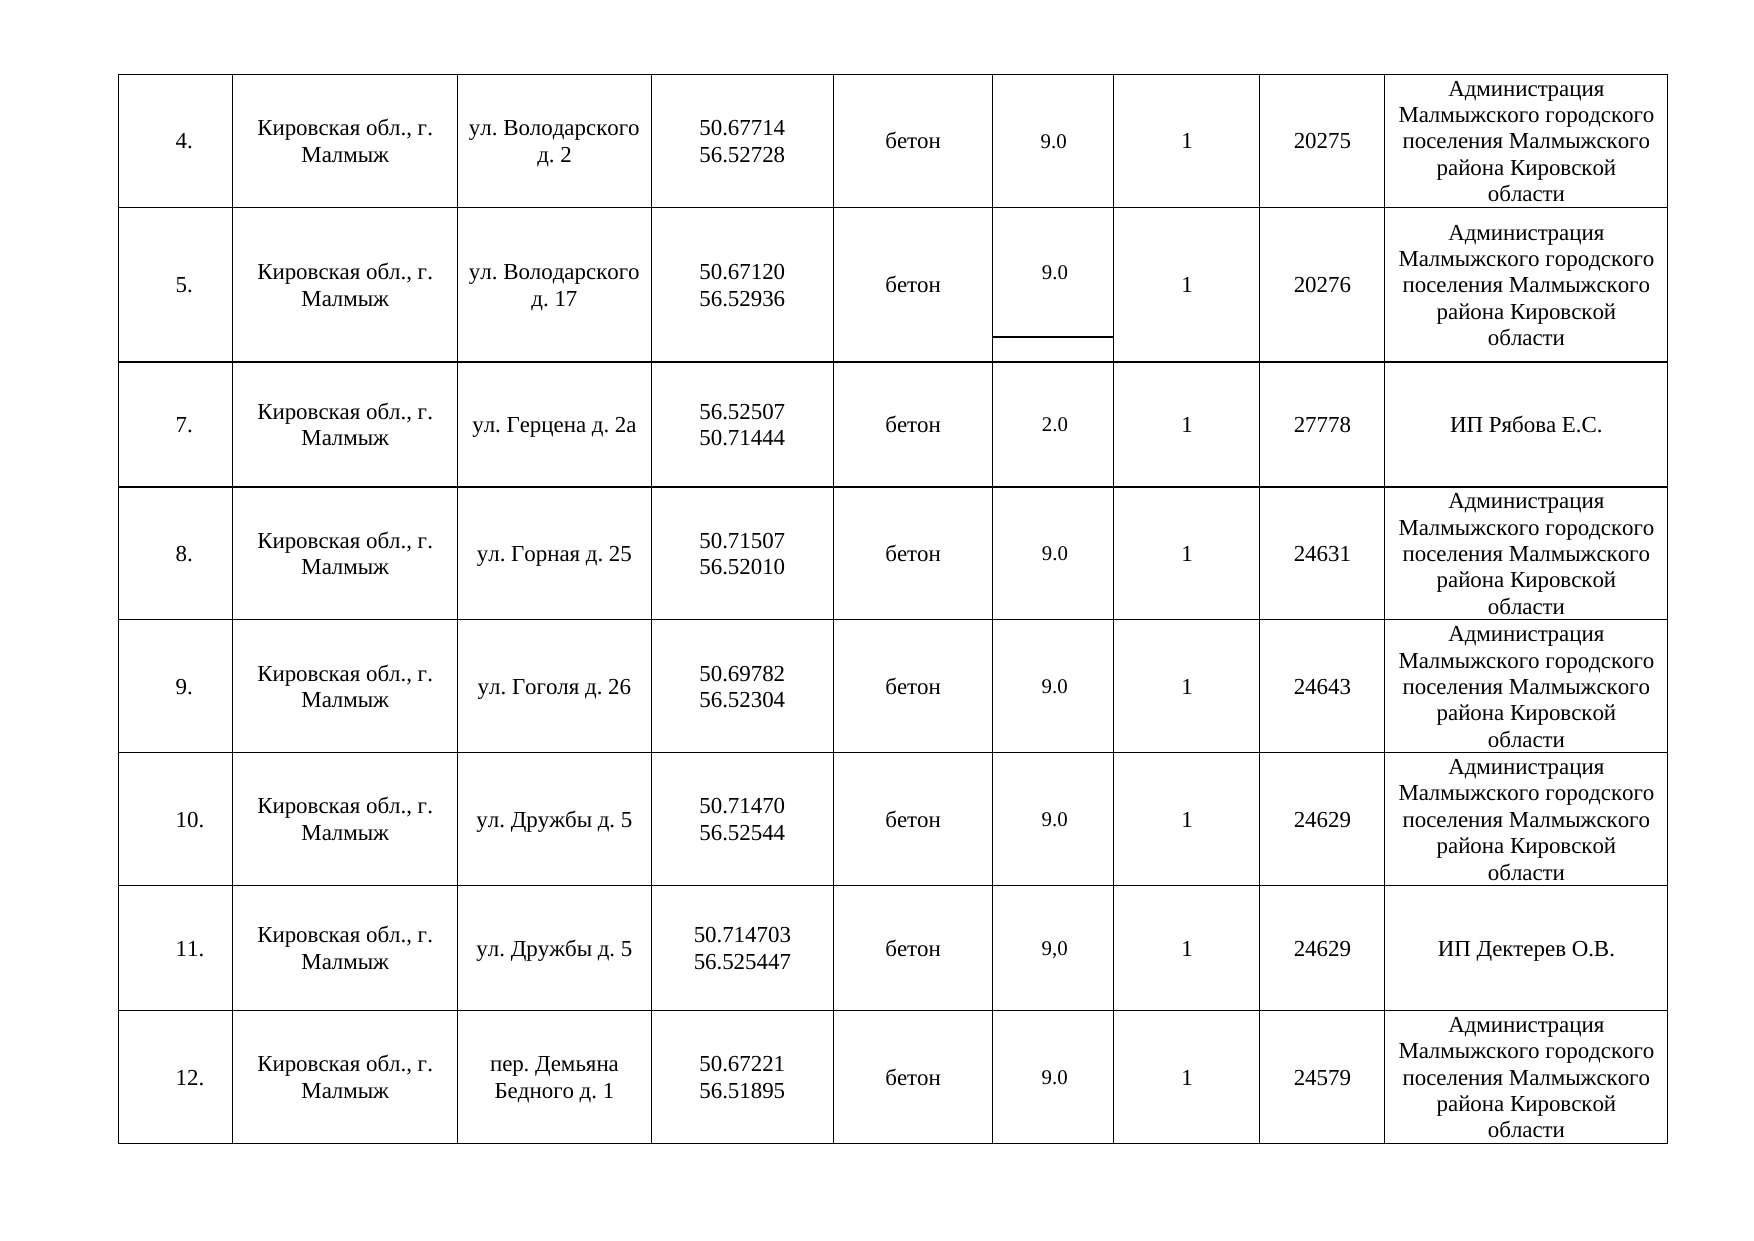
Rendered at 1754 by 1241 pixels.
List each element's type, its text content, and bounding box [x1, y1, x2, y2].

table_cell ИП Рябова Е.С. [1385, 363, 1667, 486]
table_cell 1 [1114, 753, 1259, 885]
table_cell Кировская обл., г. Малмыж [233, 620, 457, 752]
table_cell 56.52507 50.71444 [652, 363, 833, 486]
table_cell 1 [1114, 75, 1259, 207]
table_cell 1 [1114, 208, 1259, 361]
table_cell Кировская обл., г. Малмыж [233, 753, 457, 885]
table_cell 1 [1114, 886, 1259, 1010]
table_cell 1 [1114, 488, 1259, 619]
table_cell бетон [834, 753, 992, 885]
table_cell 24629 [1260, 753, 1384, 885]
table_cell 2.0 [993, 363, 1113, 486]
table_cell [119, 886, 232, 1010]
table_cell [233, 75, 457, 207]
table_cell [119, 620, 232, 752]
table_cell [119, 1011, 232, 1143]
table_cell 9.0 [993, 488, 1113, 619]
table_cell 50.67120 56.52936 [652, 208, 833, 361]
table_cell Кировская обл., г. Малмыж [233, 886, 457, 1010]
table_cell Кировская обл., г. Малмыж [233, 488, 457, 619]
table_cell бетон [834, 886, 992, 1010]
table_cell [119, 208, 232, 361]
table_cell 50.71470 56.52544 [652, 753, 833, 885]
table_cell [119, 488, 232, 619]
table_cell ул. Дружбы д. 5 [458, 753, 651, 885]
table_cell бетон [834, 488, 992, 619]
table_cell 24579 [1260, 1011, 1384, 1143]
table_cell Администрация Малмыжского городского поселения Малмыжского района Кировской области [1385, 208, 1667, 361]
table_cell [119, 75, 232, 207]
table_cell 50.71507 56.52010 [652, 488, 833, 619]
table_cell бетон [834, 208, 992, 361]
table_cell ул. Герцена д. 2а [458, 363, 651, 486]
table_cell 1 [1114, 620, 1259, 752]
table_cell 9.0 [993, 208, 1113, 336]
table_cell [119, 363, 232, 486]
table_cell 1 [1114, 363, 1259, 486]
table_cell ул. Володарского д. 2 [458, 75, 651, 207]
table_cell бетон [834, 363, 992, 486]
table_cell Администрация Малмыжского городского поселения Малмыжского района Кировской области [1385, 620, 1667, 752]
table_cell 9.0 [993, 1011, 1113, 1143]
table_cell 27778 [1260, 363, 1384, 486]
table_cell Кировская обл., г. Малмыж [233, 363, 457, 486]
table_cell ИП Дектерев О.В. [1385, 886, 1667, 1010]
table_cell ул. Володарского д. 17 [458, 208, 651, 361]
table_cell 50.67714 56.52728 [652, 75, 833, 207]
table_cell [1385, 75, 1667, 207]
table_cell 9.0 [993, 753, 1113, 885]
table_cell 20275 [1260, 75, 1384, 207]
table_cell 1 [1114, 1011, 1259, 1143]
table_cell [233, 1011, 457, 1143]
table_cell 24629 [1260, 886, 1384, 1010]
table_cell 9.0 [993, 620, 1113, 752]
table_cell [119, 753, 232, 885]
table_cell бетон [834, 620, 992, 752]
table_cell 50.714703 56.525447 [652, 886, 833, 1010]
table_cell пер. Демьяна Бедного д. 1 [458, 1011, 651, 1143]
table_cell 50.69782 56.52304 [652, 620, 833, 752]
table_cell бетон [834, 75, 992, 207]
table_cell 50.67221 56.51895 [652, 1011, 833, 1143]
table_cell Администрация Малмыжского городского поселения Малмыжского района Кировской области [1385, 488, 1667, 619]
table_cell 24631 [1260, 488, 1384, 619]
table_cell ул. Дружбы д. 5 [458, 886, 651, 1010]
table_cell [1385, 1011, 1667, 1143]
table_cell [993, 338, 1113, 361]
table_cell Администрация Малмыжского городского поселения Малмыжского района Кировской области [1385, 753, 1667, 885]
table_cell 9,0 [993, 886, 1113, 1010]
table_cell Кировская обл., г. Малмыж [233, 208, 457, 361]
table_cell 20276 [1260, 208, 1384, 361]
table_cell 9.0 [993, 75, 1113, 207]
table_cell ул. Горная д. 25 [458, 488, 651, 619]
table_cell бетон [834, 1011, 992, 1143]
table_cell ул. Гоголя д. 26 [458, 620, 651, 752]
table_cell 24643 [1260, 620, 1384, 752]
